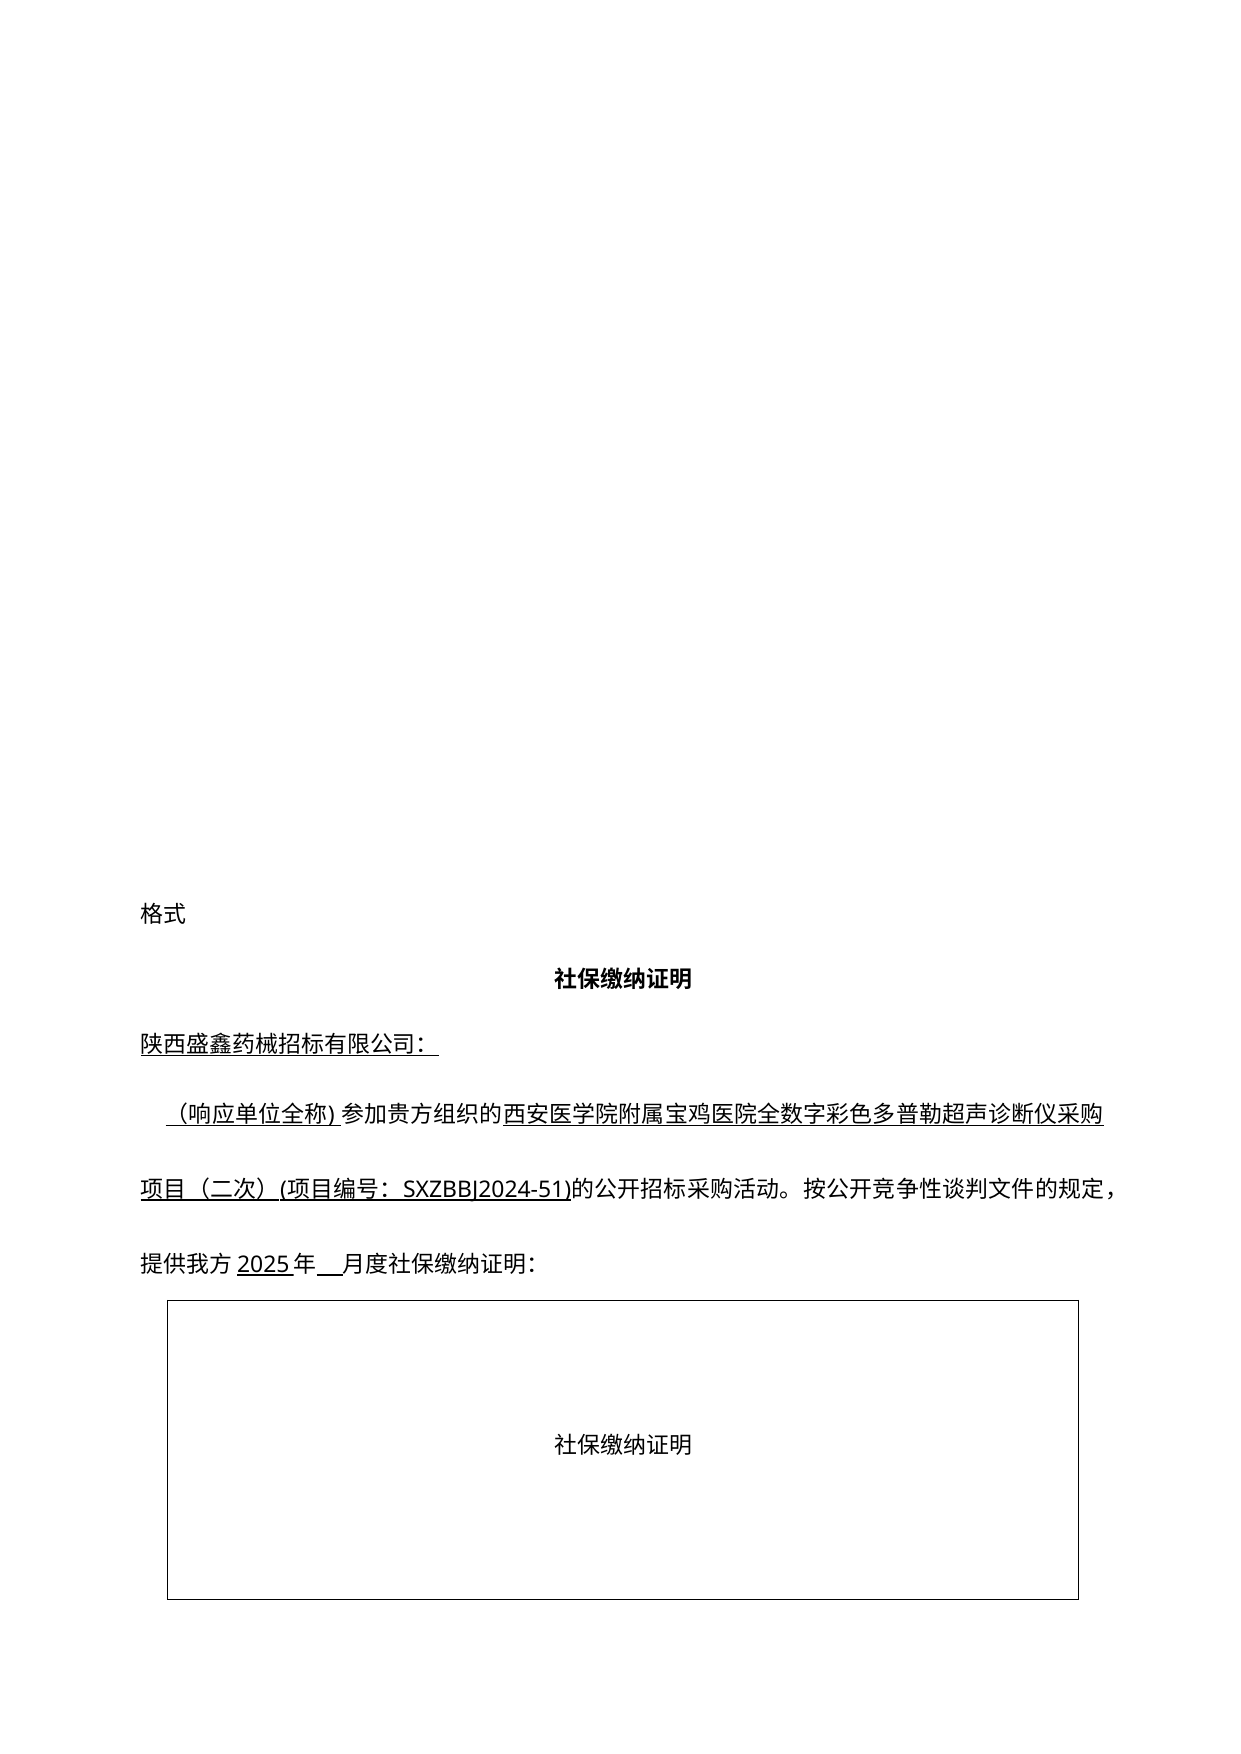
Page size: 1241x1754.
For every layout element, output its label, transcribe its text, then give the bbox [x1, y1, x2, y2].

text 陕西盛鑫药械招标有限公司： [141, 1011, 1106, 1076]
text 格式 [141, 896, 1106, 929]
text （响应单位全称) 参加贵方组织的西安医学院附属宝鸡医院全数字彩色多普勒超声诊断仪采购项目（二次）(项目编号：SXZBBJ2024-51)的公开招标采购活动。按公开竞争性谈判文件的规定，提供我方2025年 月度社保缴纳证明： [141, 1080, 1106, 1295]
table_header 社保缴纳证明 [168, 1301, 1078, 1599]
text 社保缴纳证明 [141, 946, 1106, 1011]
